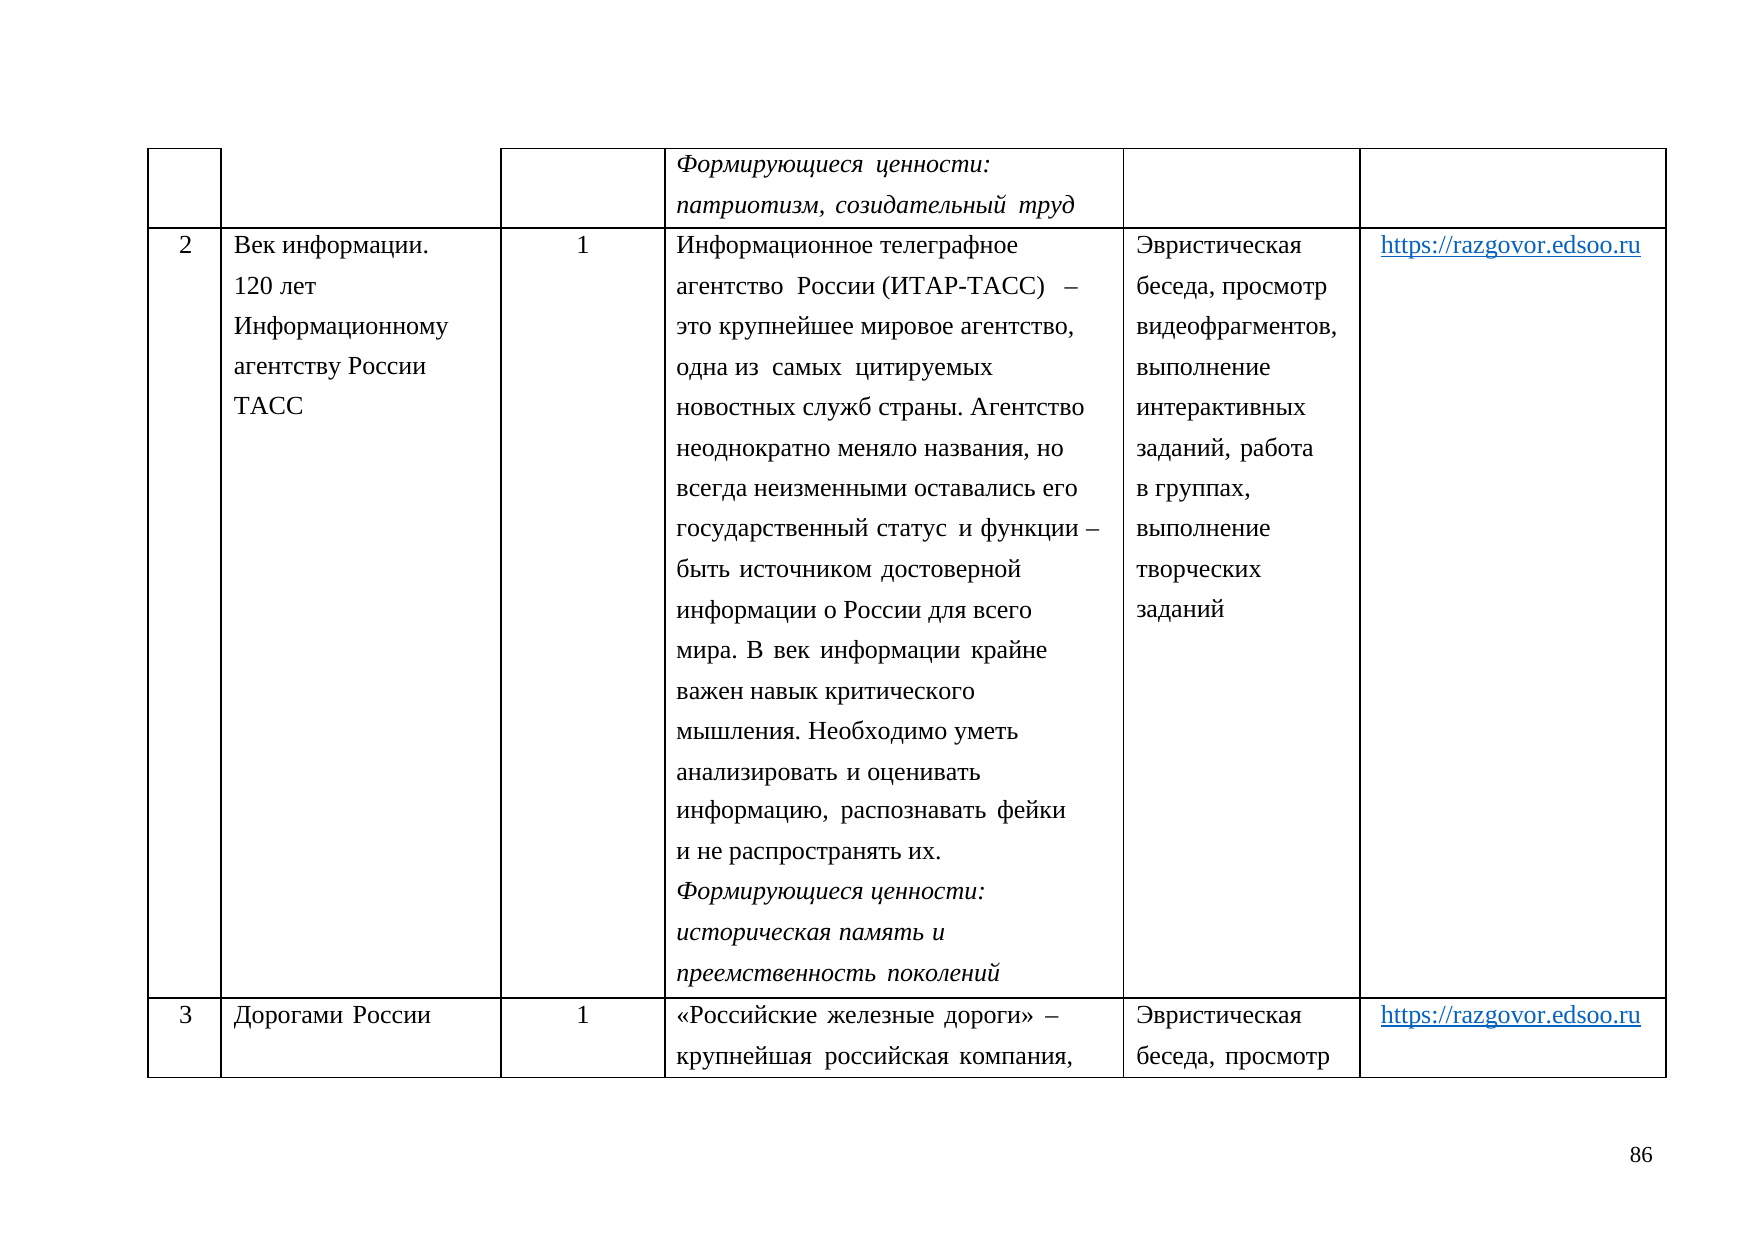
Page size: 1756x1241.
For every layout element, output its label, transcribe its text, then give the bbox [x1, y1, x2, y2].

table_cell Эвристическая беседа, просмотр [1124, 999, 1359, 1077]
table_header [1361, 149, 1665, 227]
table_cell Дорогами России [222, 999, 500, 1077]
table_cell https://razgovor.edsoo.ru [1361, 229, 1665, 997]
table_cell 1 [502, 999, 664, 1077]
table_cell Век информации. 120 лет Информационному агентству России ТАСС [222, 229, 500, 997]
table_header [222, 148, 500, 227]
table_cell 3 [149, 999, 220, 1077]
table_cell «Российские железные дороги» – крупнейшая российская компания, [666, 999, 1123, 1077]
table_cell 1 [502, 229, 664, 997]
table_header [149, 149, 220, 227]
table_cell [1124, 229, 1359, 997]
table_cell https://razgovor.edsoo.ru [1361, 999, 1665, 1077]
table_cell Информационное телеграфное агентство России (ИТАР-ТАСС) – это крупнейшее мировое агентство, одна из самых цитируемых новостных служб страны. Агентство неоднократно меняло названия, но всегда неизменными оставались его государственный статус и функции – быть источником достоверной информации о России для всего мира. В век информации крайне важен навык критического мышления. Необходимо уметь анализировать и оценивать информацию, распознавать фейки и не распространять их. Формирующиеся ценности: историческая память и преемственность поколений [666, 229, 1123, 997]
table_header [502, 149, 664, 227]
table_header Формирующиеся ценности: патриотизм, созидательный труд [666, 149, 1123, 227]
table_header [1124, 149, 1359, 227]
table_cell 2 [149, 229, 220, 997]
